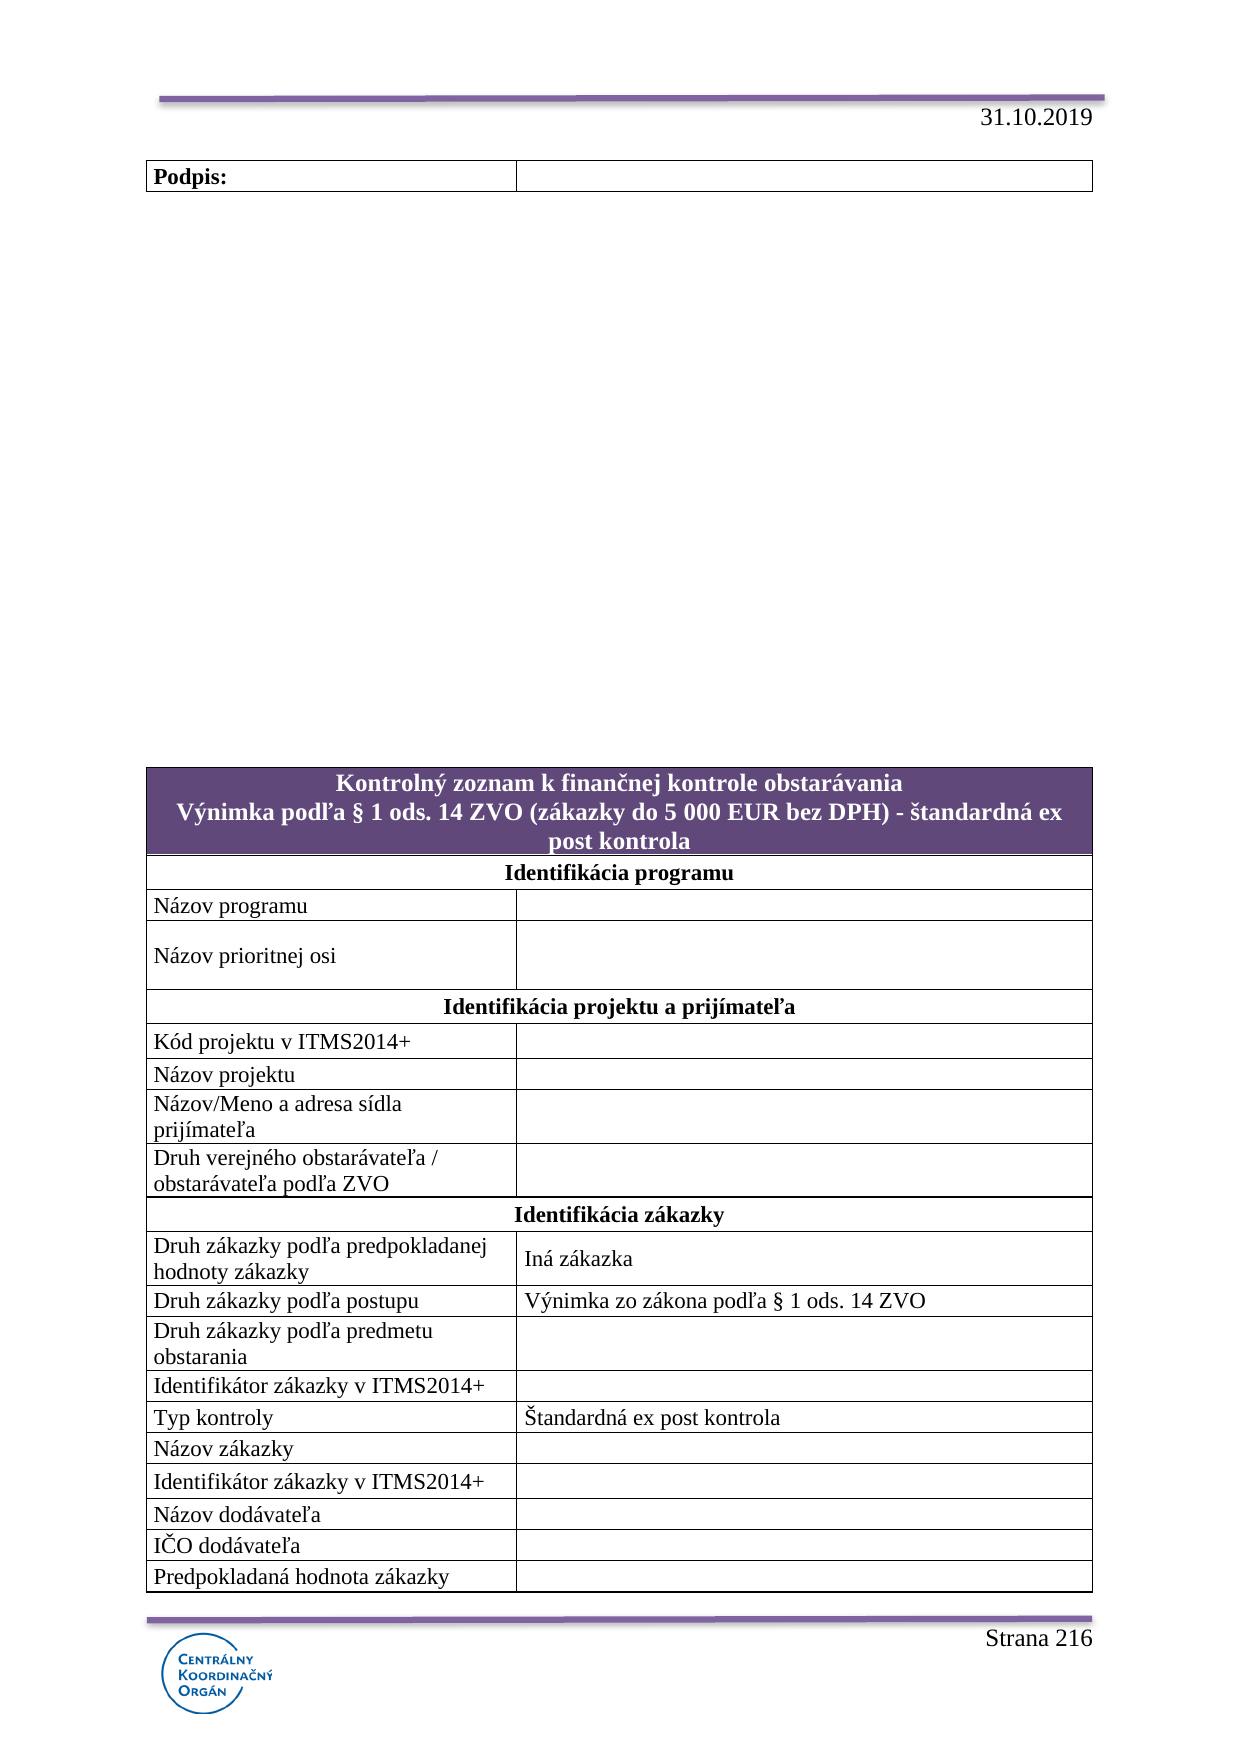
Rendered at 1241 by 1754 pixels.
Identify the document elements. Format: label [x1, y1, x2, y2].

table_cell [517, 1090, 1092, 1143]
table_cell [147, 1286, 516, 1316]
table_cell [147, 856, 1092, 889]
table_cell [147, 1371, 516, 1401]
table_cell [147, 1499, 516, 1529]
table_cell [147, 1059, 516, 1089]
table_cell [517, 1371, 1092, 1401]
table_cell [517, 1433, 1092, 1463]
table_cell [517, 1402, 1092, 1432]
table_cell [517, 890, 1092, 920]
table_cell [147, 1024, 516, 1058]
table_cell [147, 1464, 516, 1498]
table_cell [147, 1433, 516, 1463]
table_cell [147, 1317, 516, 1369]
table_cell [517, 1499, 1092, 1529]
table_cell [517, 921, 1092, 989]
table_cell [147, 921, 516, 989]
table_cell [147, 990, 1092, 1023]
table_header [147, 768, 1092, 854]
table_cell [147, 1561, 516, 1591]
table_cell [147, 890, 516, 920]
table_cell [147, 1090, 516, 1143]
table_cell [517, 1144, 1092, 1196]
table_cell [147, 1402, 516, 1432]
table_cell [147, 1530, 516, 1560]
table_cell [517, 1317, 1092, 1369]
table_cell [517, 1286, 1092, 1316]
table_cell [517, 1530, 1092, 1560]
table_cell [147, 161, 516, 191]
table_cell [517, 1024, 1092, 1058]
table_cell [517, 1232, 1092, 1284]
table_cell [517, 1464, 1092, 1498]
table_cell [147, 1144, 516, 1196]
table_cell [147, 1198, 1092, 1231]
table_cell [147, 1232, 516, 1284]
picture [159, 1631, 272, 1713]
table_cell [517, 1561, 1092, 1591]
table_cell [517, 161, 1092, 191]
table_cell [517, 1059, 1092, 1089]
